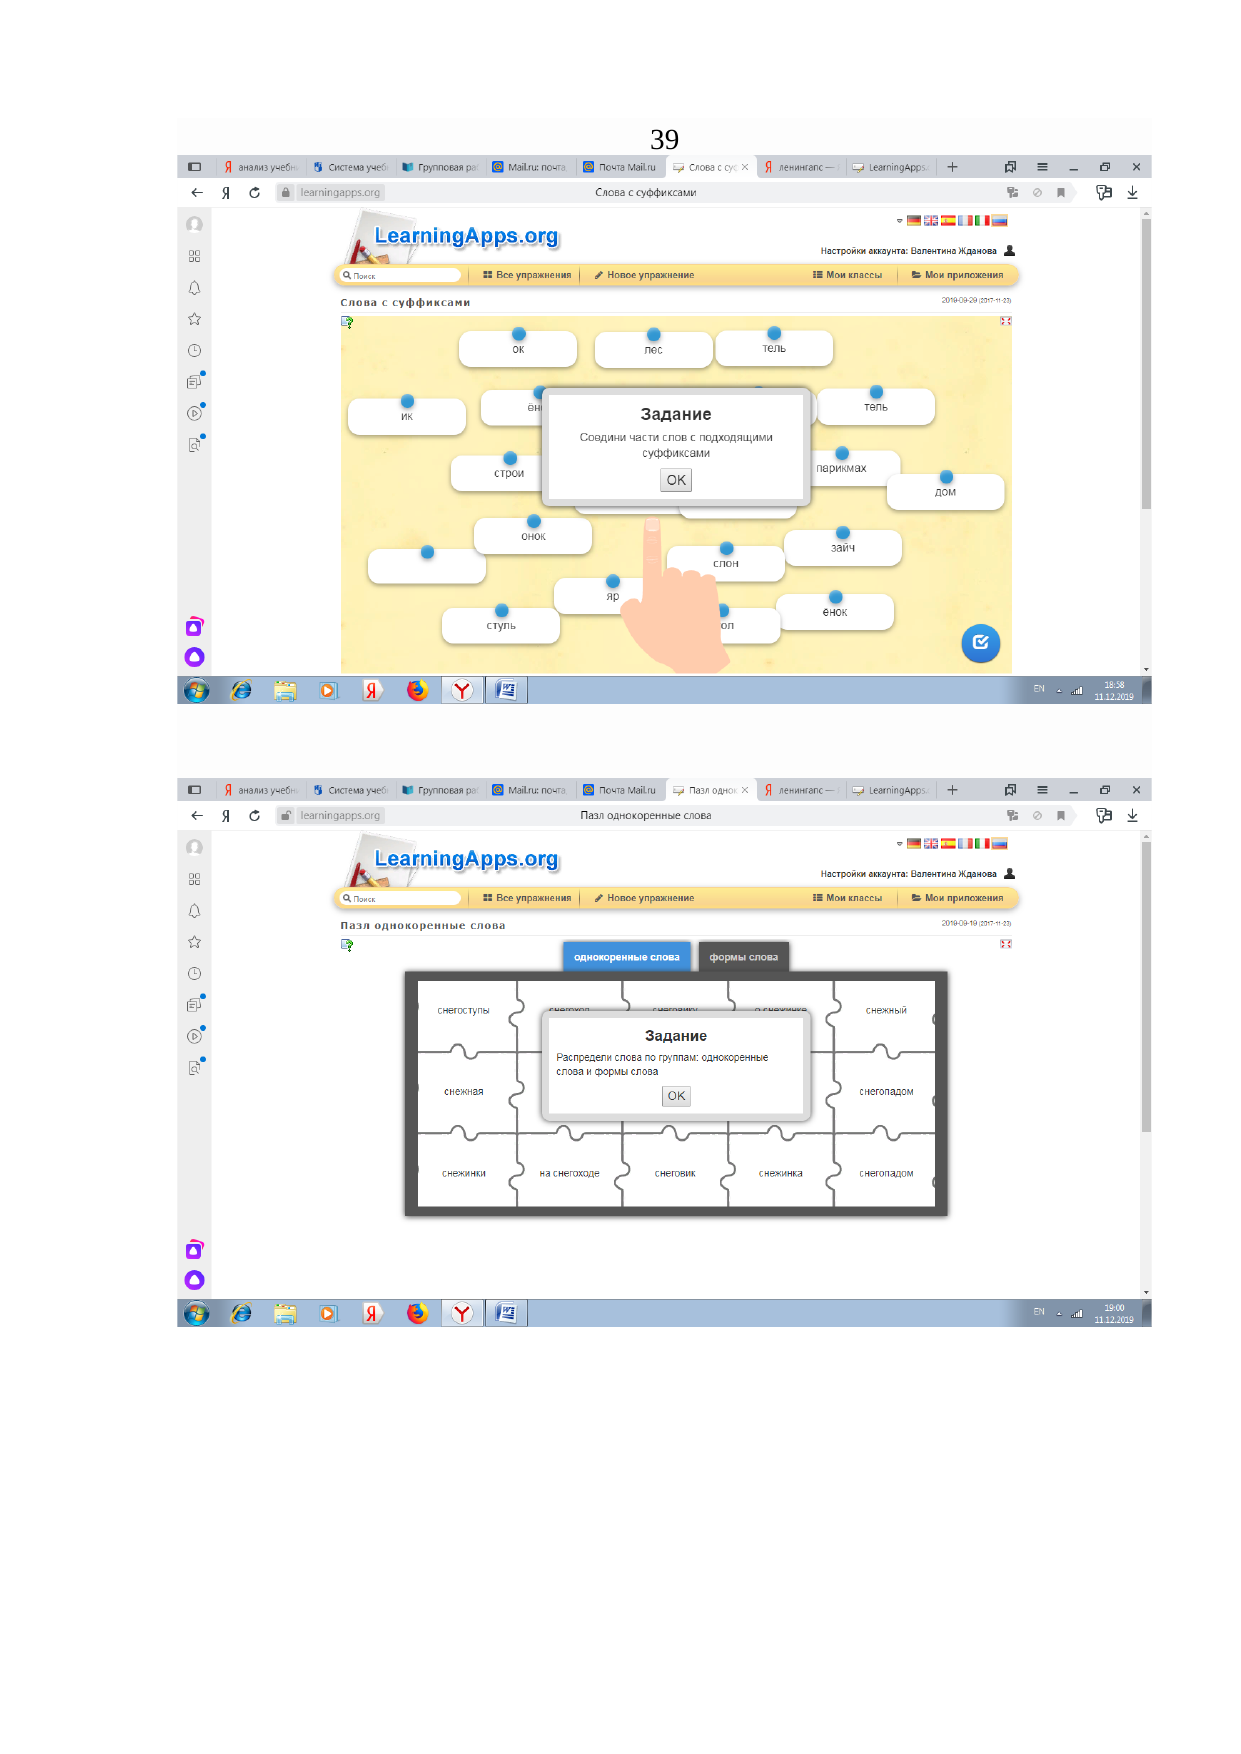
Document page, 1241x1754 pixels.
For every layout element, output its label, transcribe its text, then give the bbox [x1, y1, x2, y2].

picture [177, 778, 1152, 1327]
picture [177, 155, 1152, 704]
text 39 [177, 118, 1152, 155]
